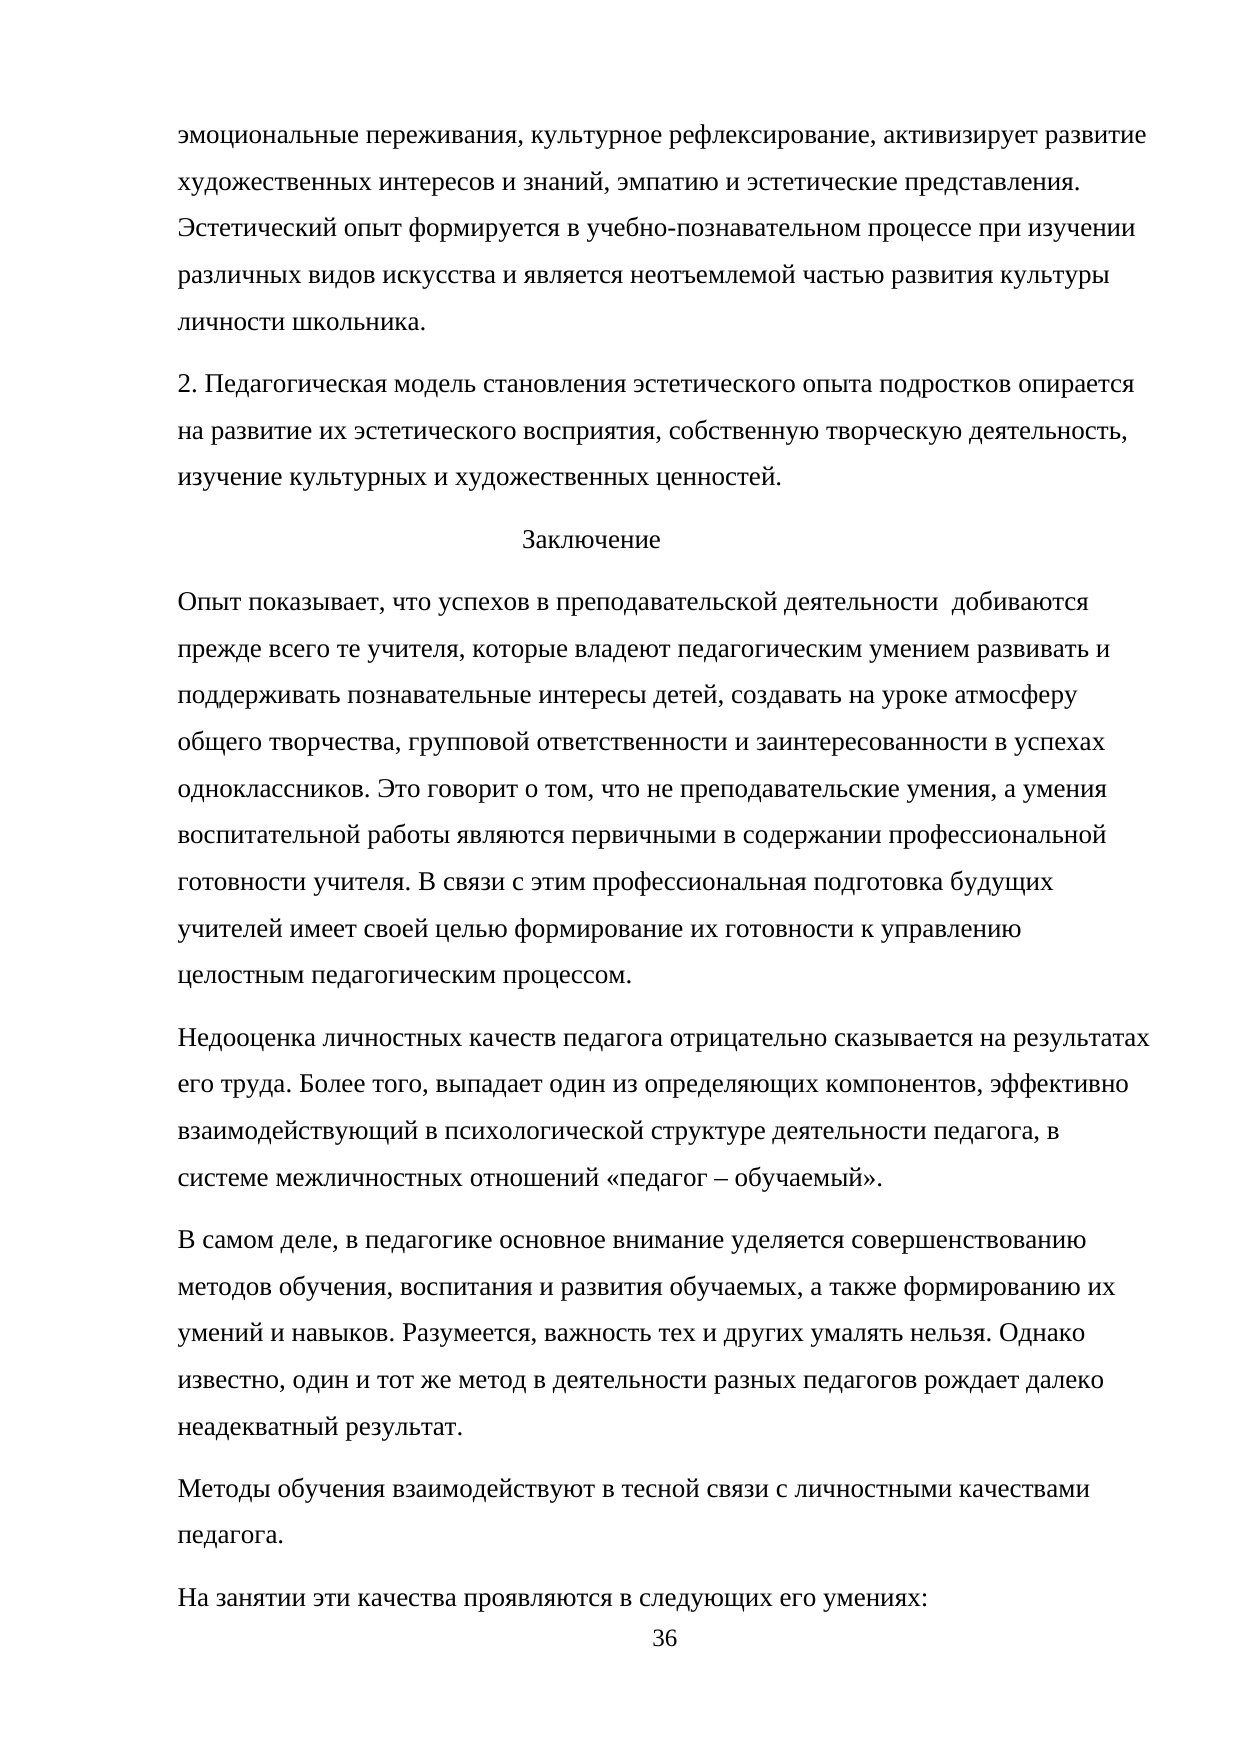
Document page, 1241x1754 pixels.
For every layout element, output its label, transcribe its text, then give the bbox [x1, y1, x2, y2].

text Методы обучения взаимодействуют в тесной связи с личностными качествами педагога. [177, 1472, 1152, 1550]
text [177, 118, 1152, 336]
text Заключение [177, 523, 1152, 554]
text Опыт показывает, что успехов в преподавательской деятельности добиваются прежде всего те учителя, которые владеют педагогическим умением развивать и поддерживать познавательные интересы детей, создавать на уроке атмосферу общего творчества, групповой ответственности и заинтересованности в успехах одноклассников. Это говорит о том, что не преподавательские умения, а умения воспитательной работы являются первичными в содержании профессиональной готовности учителя. В связи с этим профессиональная подготовка будущих учителей имеет своей целью формирование их готовности к управлению целостным педагогическим процессом. [177, 585, 1152, 989]
text 2. Педагогическая модель становления эстетического опыта подростков опирается на развитие их эстетического восприятия, собственную творческую деятельность, изучение культурных и художественных ценностей. [177, 367, 1152, 492]
text Недооценка личностных качеств педагога отрицательно сказывается на результатах его труда. Более того, выпадает один из определяющих компонентов, эффективно взаимодействующий в психологической структуре деятельности педагога, в системе межличностных отношений «педагог – обучаемый». [177, 1021, 1152, 1192]
text На занятии эти качества проявляются в следующих его умениях: [177, 1581, 1152, 1612]
text В самом деле, в педагогике основное внимание уделяется совершенствованию методов обучения, воспитания и развития обучаемых, а также формированию их умений и навыков. Разумеется, важность тех и других умалять нельзя. Однако известно, один и тот же метод в деятельности разных педагогов рождает далеко неадекватный результат. [177, 1223, 1152, 1441]
